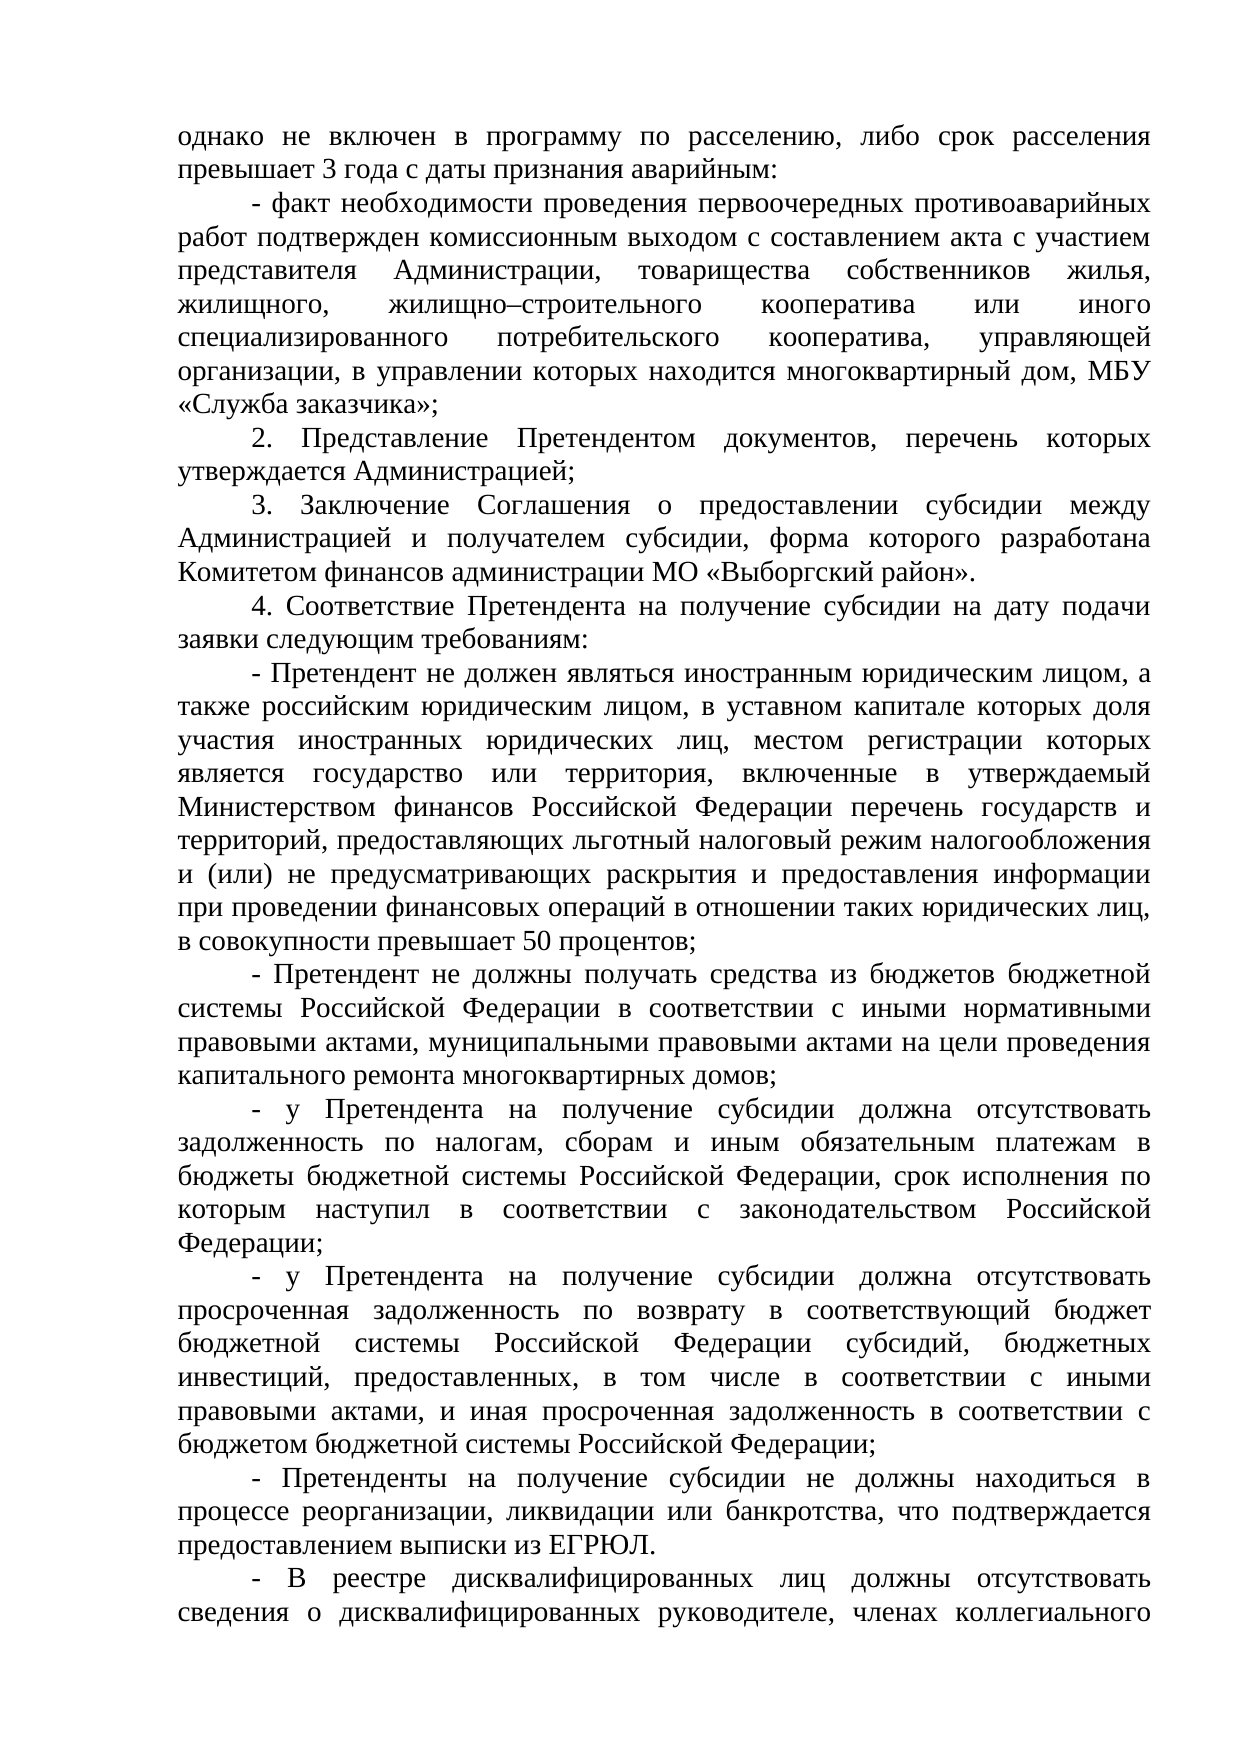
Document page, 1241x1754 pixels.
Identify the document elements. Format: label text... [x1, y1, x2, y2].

text 2. Представление Претендентом документов, перечень которых утверждается Администрацией; [177, 420, 1152, 487]
text - Претенденты на получение субсидии не должны находиться в процессе реорганизации, ликвидации или банкротства, что подтверждается предоставлением выписки из ЕГРЮЛ. [177, 1460, 1152, 1560]
text - у Претендента на получение субсидии должна отсутствовать задолженность по налогам, сборам и иным обязательным платежам в бюджеты бюджетной системы Российской Федерации, срок исполнения по которым наступил в соответствии с законодательством Российской Федерации; [177, 1091, 1152, 1258]
text 4. Соответствие Претендента на получение субсидии на дату подачи заявки следующим требованиям: [177, 588, 1152, 655]
text - Претендент не должны получать средства из бюджетов бюджетной системы Российской Федерации в соответствии с иными нормативными правовыми актами, муниципальными правовыми актами на цели проведения капитального ремонта многоквартирных домов; [177, 957, 1152, 1091]
text 3. Заключение Соглашения о предоставлении субсидии между Администрацией и получателем субсидии, форма которого разработана Комитетом финансов администрации МО «Выборгский район». [177, 487, 1152, 588]
text - факт необходимости проведения первоочередных противоаварийных работ подтвержден комиссионным выходом с составлением акта с участием представителя Администрации, товарищества собственников жилья, жилищного, жилищно–строительного кооператива или иного специализированного потребительского кооператива, управляющей организации, в управлении которых находится многоквартирный дом, МБУ «Служба заказчика»; [177, 185, 1152, 420]
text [177, 118, 1152, 185]
text - Претендент не должен являться иностранным юридическим лицом, а также российским юридическим лицом, в уставном капитале которых доля участия иностранных юридических лиц, местом регистрации которых является государство или территория, включенные в утверждаемый Министерством финансов Российской Федерации перечень государств и территорий, предоставляющих льготный налоговый режим налогообложения и (или) не предусматривающих раскрытия и предоставления информации при проведении финансовых операций в отношении таких юридических лиц, в совокупности превышает 50 процентов; [177, 655, 1152, 957]
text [177, 1560, 1152, 1627]
text - у Претендента на получение субсидии должна отсутствовать просроченная задолженность по возврату в соответствующий бюджет бюджетной системы Российской Федерации субсидий, бюджетных инвестиций, предоставленных, в том числе в соответствии с иными правовыми актами, и иная просроченная задолженность в соответствии с бюджетом бюджетной системы Российской Федерации; [177, 1258, 1152, 1460]
